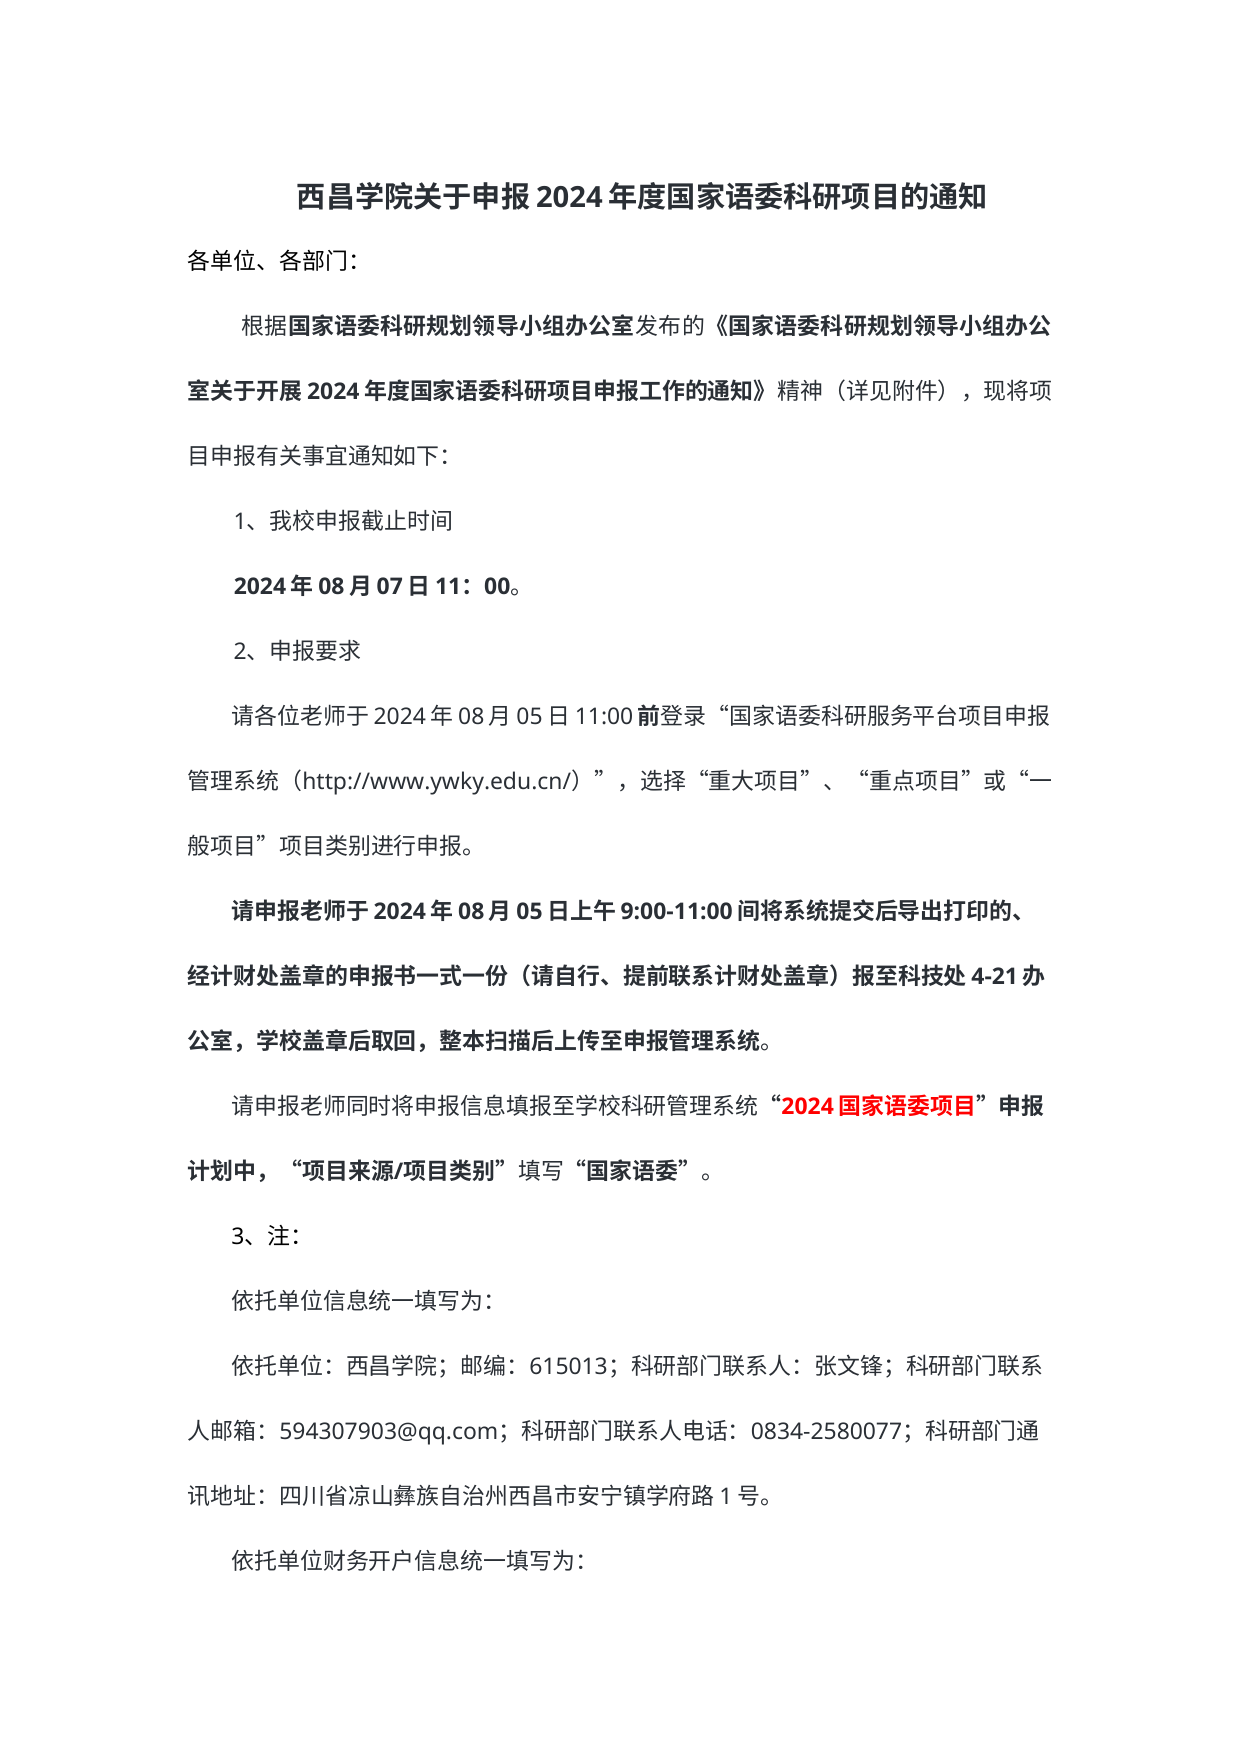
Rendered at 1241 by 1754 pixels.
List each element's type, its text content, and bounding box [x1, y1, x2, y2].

text 2024年08月07日11：00。 [187, 552, 1053, 617]
text 请申报老师同时将申报信息填报至学校科研管理系统“2024国家语委项目”申报计划中，“项目来源/项目类别”填写“国家语委”。 [187, 1072, 1053, 1202]
text 1、我校申报截止时间 [187, 487, 1053, 552]
text 依托单位：西昌学院；邮编：615013；科研部门联系人：张文锋；科研部门联系人邮箱：594307903@qq.com；科研部门联系人电话：0834-2580077；科研部门通讯地址：四川省凉山彝族自治州西昌市安宁镇学府路1号。 [187, 1332, 1053, 1527]
text 请各位老师于2024年08月05日11:00前登录“国家语委科研服务平台项目申报管理系统（http://www.ywky.edu.cn/）”，选择“重大项目”、“重点项目”或“一般项目”项目类别进行申报。 [187, 682, 1053, 877]
text 3、注： [187, 1202, 1053, 1267]
text 根据国家语委科研规划领导小组办公室发布的《国家语委科研规划领导小组办公室关于开展2024年度国家语委科研项目申报工作的通知》精神（详见附件），现将项目申报有关事宜通知如下： [187, 292, 1053, 487]
text 2、申报要求 [187, 617, 1053, 682]
text 各单位、各部门： [187, 227, 1053, 292]
text 请申报老师于2024年08月05日上午9:00-11:00间将系统提交后导出打印的、经计财处盖章的申报书一式一份（请自行、提前联系计财处盖章）报至科技处4-21办公室，学校盖章后取回，整本扫描后上传至申报管理系统。 [187, 877, 1053, 1072]
text 西昌学院关于申报2024年度国家语委科研项目的通知 [187, 162, 1053, 227]
text 依托单位信息统一填写为： [187, 1267, 1053, 1332]
text 依托单位财务开户信息统一填写为： [187, 1527, 1053, 1592]
